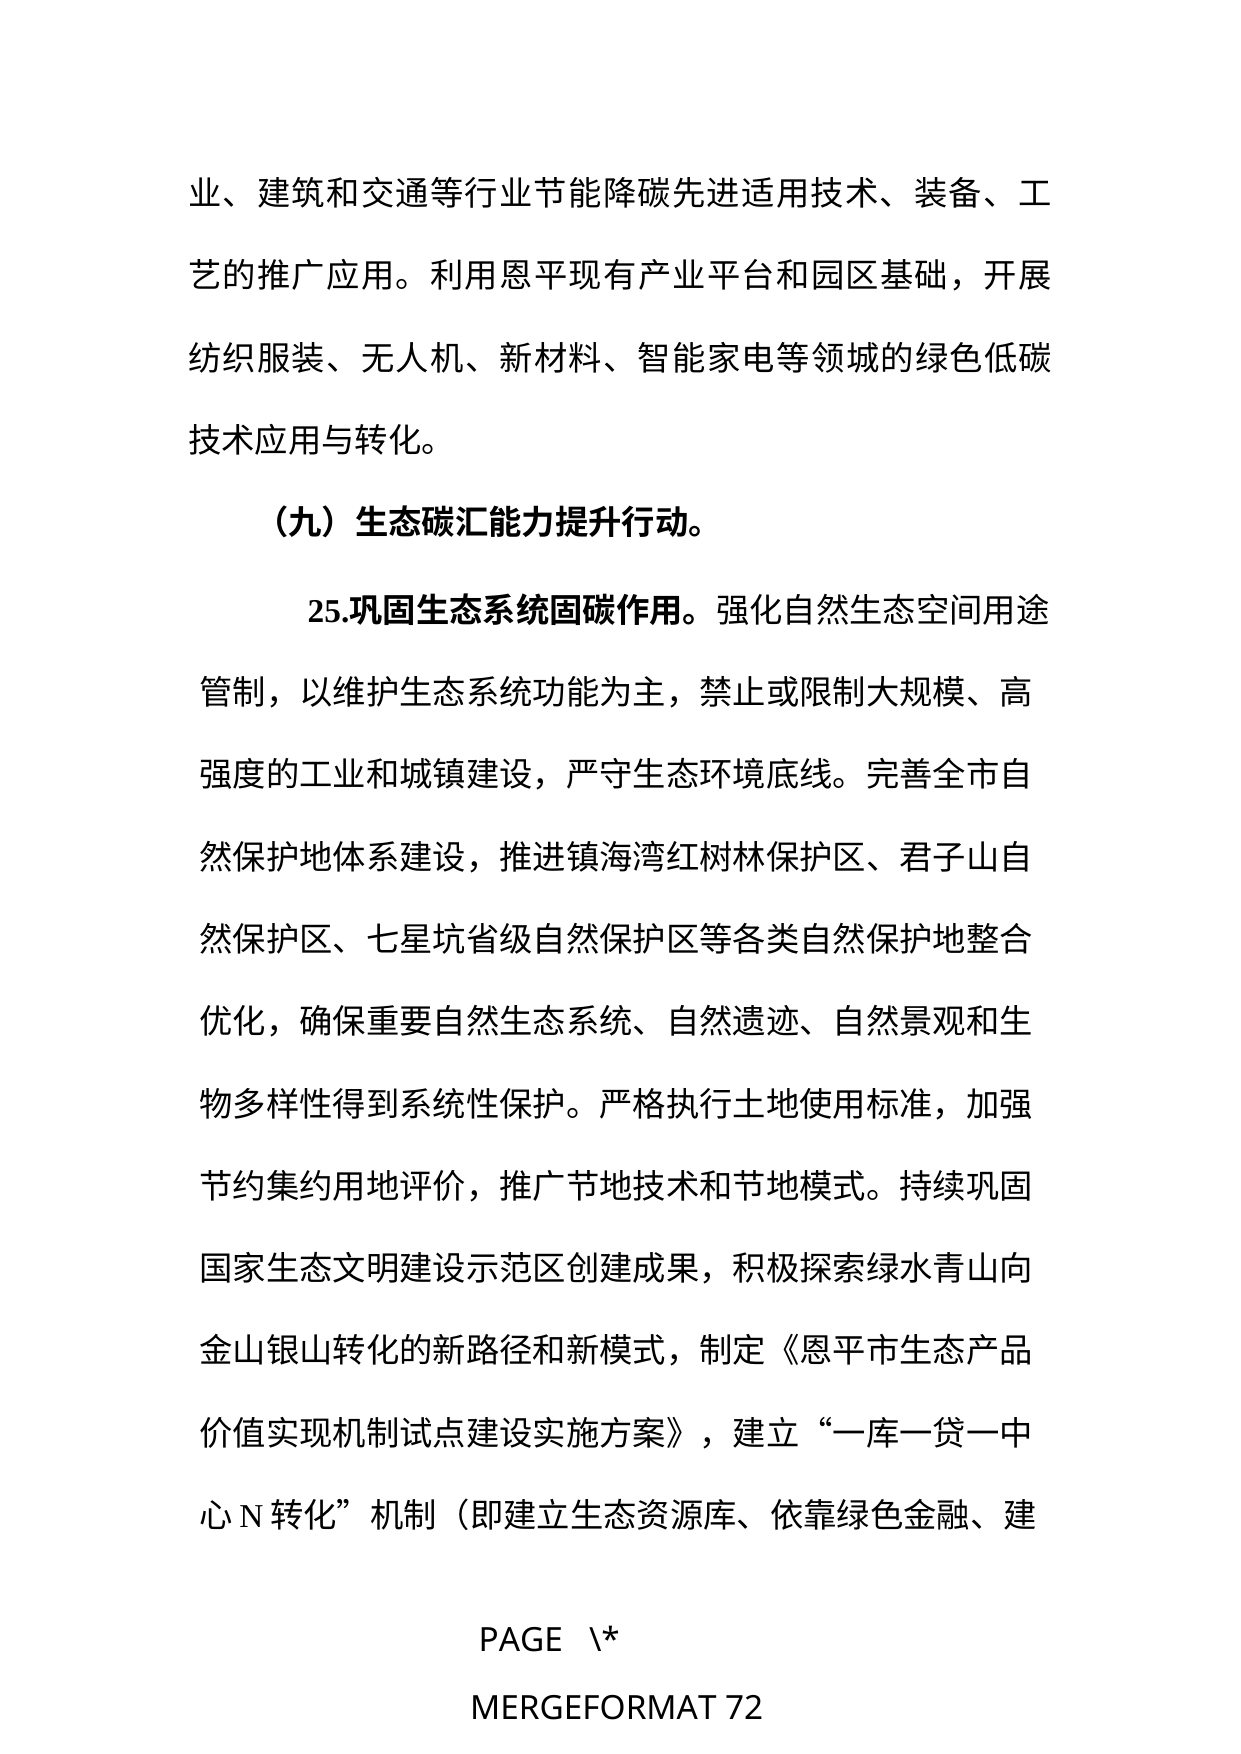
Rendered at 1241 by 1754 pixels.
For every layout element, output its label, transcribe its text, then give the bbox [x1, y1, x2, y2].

subtitle （九）生态碳汇能力提升行动。 [188, 479, 1052, 561]
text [188, 150, 1052, 479]
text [199, 567, 1052, 1554]
